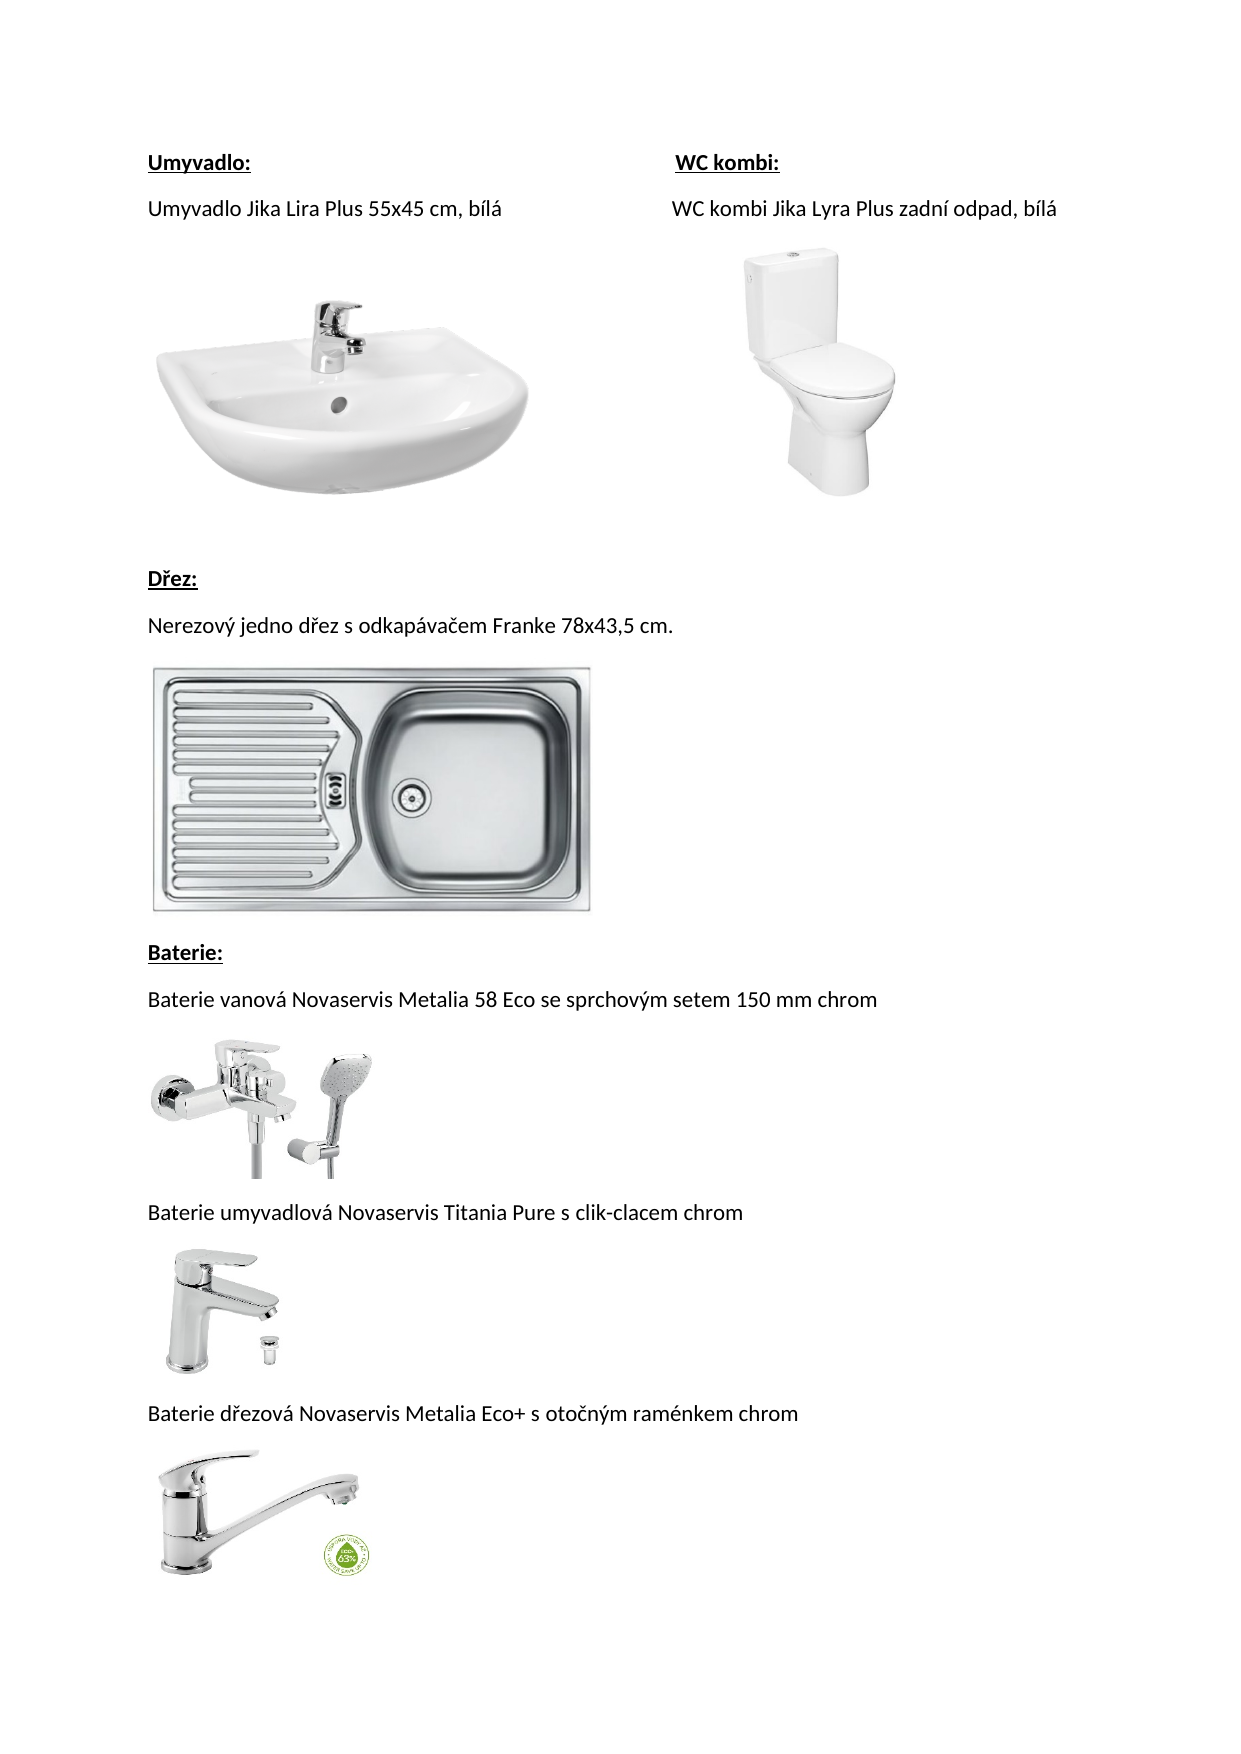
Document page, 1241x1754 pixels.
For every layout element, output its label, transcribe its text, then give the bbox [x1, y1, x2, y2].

text Baterie dřezová Novaservis Metalia Eco+ s otočným raménkem chrom [148, 1399, 1093, 1427]
picture [147, 1244, 292, 1380]
text Baterie umyvadlová Novaservis Titania Pure s clik-clacem chrom [148, 1198, 1093, 1226]
text Umyvadlo: WC kombi: [148, 148, 1093, 176]
text Baterie: [148, 938, 1093, 967]
picture [147, 1445, 374, 1586]
picture [147, 292, 543, 499]
picture [152, 657, 593, 920]
text Umyvadlo Jika Lira Plus 55x45 cm, bílá WC kombi Jika Lyra Plus zadní odpad, bílá [148, 194, 1093, 222]
text Dřez: [148, 564, 1093, 592]
text Baterie vanová Novaservis Metalia 58 Eco se sprchovým setem 150 mm chrom [148, 985, 1093, 1013]
text Nerezový jedno dřez s odkapávačem Franke 78x43,5 cm. [148, 611, 1093, 639]
picture [671, 241, 973, 499]
picture [147, 1032, 388, 1179]
